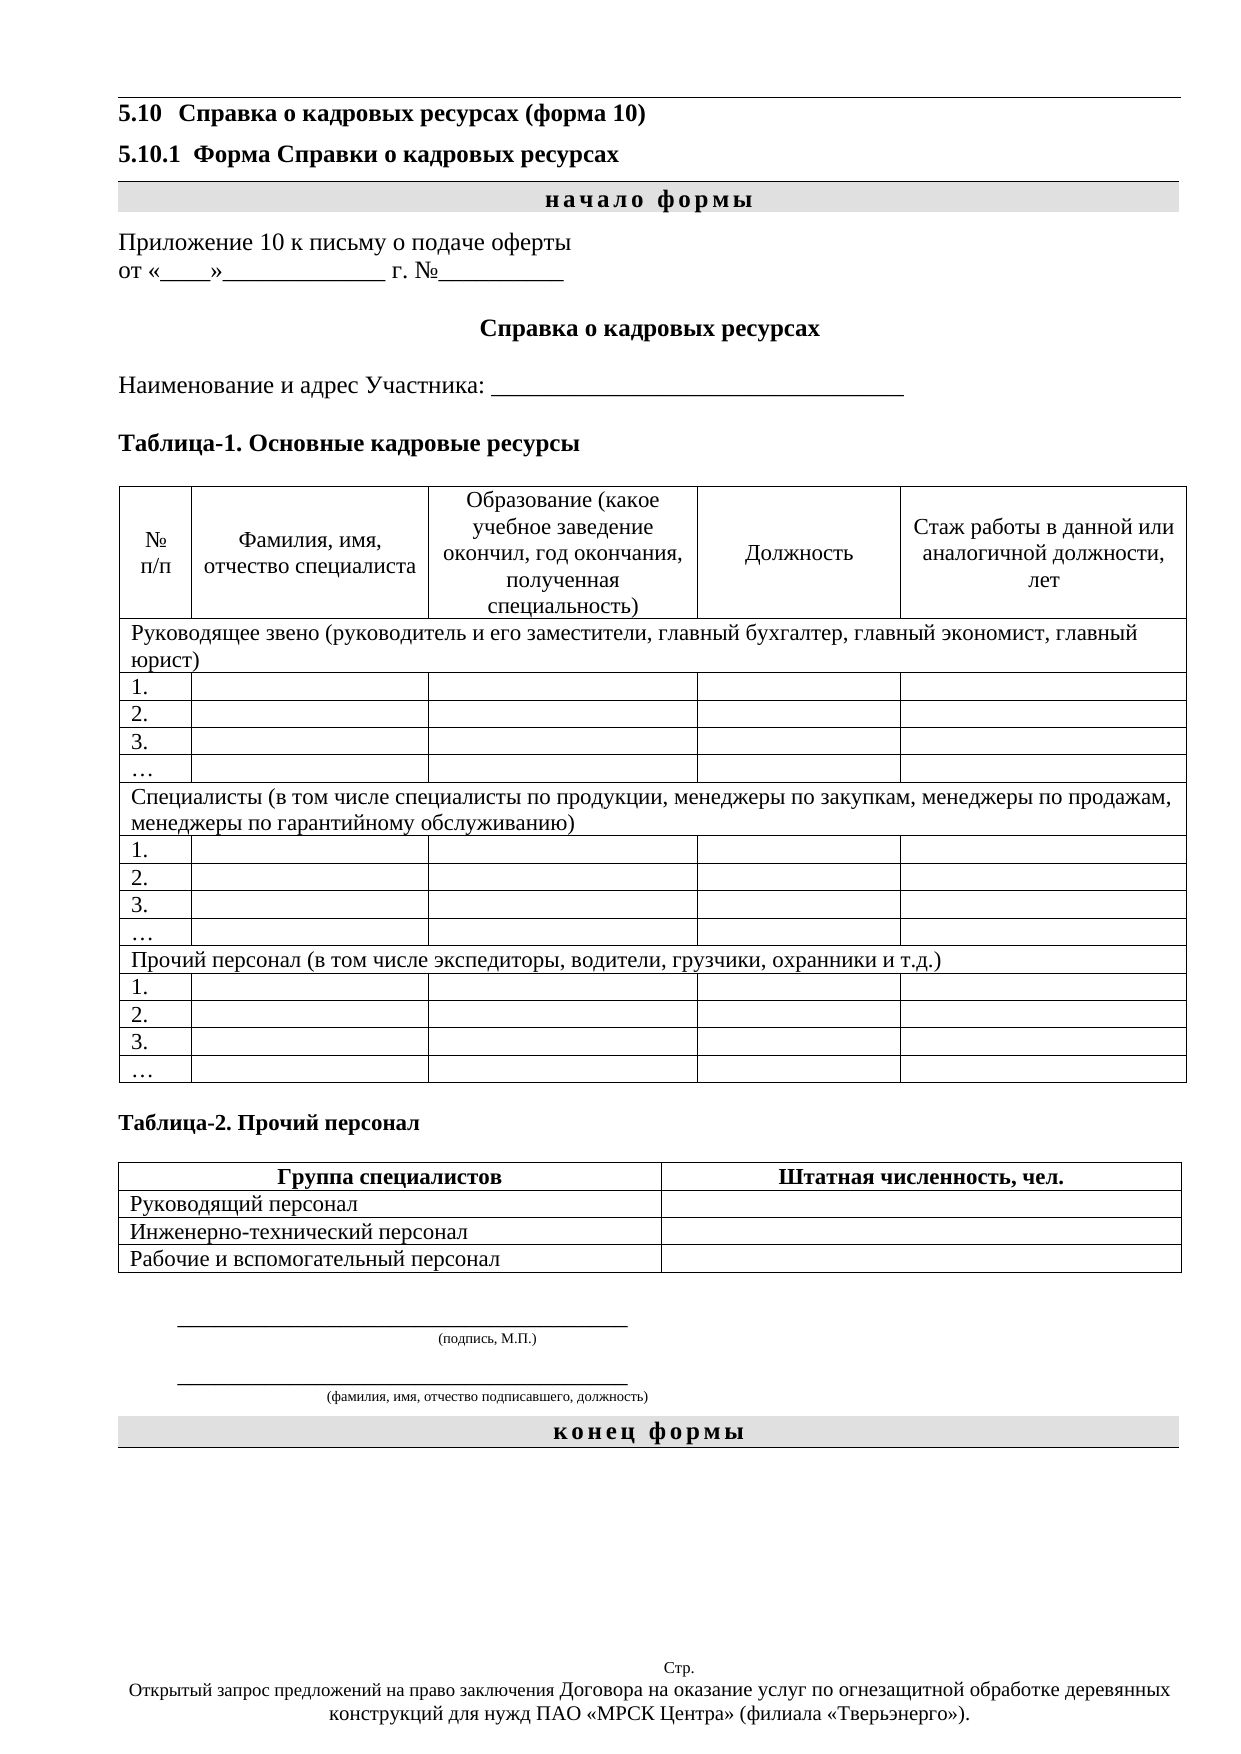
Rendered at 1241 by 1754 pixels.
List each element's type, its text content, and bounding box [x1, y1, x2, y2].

table_cell [698, 836, 900, 863]
table_cell [192, 864, 428, 890]
text Справка о кадровых ресурсах [118, 313, 1181, 342]
table_cell [192, 755, 428, 782]
table_cell [120, 974, 191, 1000]
table_cell [901, 1056, 1186, 1082]
table_cell [120, 891, 191, 918]
text (фамилия, имя, отчество подписавшего, должность) [118, 1388, 797, 1416]
table_cell [429, 1001, 697, 1027]
table_cell [120, 673, 191, 699]
table_header Образование (какое учебное заведение окончил, год окончания, полученная специальность) [429, 487, 697, 618]
table_cell [429, 974, 697, 1000]
table_cell [698, 755, 900, 782]
text Таблица-2. Прочий персонал [118, 1109, 1181, 1136]
table_cell [192, 891, 428, 918]
text ____________________________________ [118, 1301, 1181, 1330]
table_cell [662, 1191, 1181, 1217]
table_cell [192, 701, 428, 727]
table_cell Рабочие и вспомогательный персонал [119, 1245, 661, 1272]
text ____________________________________ [118, 1359, 1181, 1388]
table_cell Руководящее звено (руководитель и его заместители, главный бухгалтер, главный экономист, главный юрист) [120, 619, 1186, 672]
table_cell [429, 836, 697, 863]
text Приложение 10 к письму о подаче оферты от «____»_____________ г. №__________ [118, 227, 1181, 284]
table_cell [429, 728, 697, 754]
table_cell [901, 728, 1186, 754]
table_cell [698, 864, 900, 890]
table_cell [120, 836, 191, 863]
table_header Фамилия, имя, отчество специалиста [192, 487, 428, 618]
table_cell [698, 974, 900, 1000]
table_cell [120, 728, 191, 754]
subtitle Справка о кадровых ресурсах (форма 10) [118, 98, 1181, 127]
table_cell [901, 701, 1186, 727]
table_cell [120, 1001, 191, 1027]
table_cell … [120, 919, 191, 945]
table_cell [120, 701, 191, 727]
subtitle Форма Справки о кадровых ресурсах [118, 139, 1181, 168]
table_header Должность [698, 487, 900, 618]
table_header Группа специалистов [119, 1163, 661, 1189]
table_cell [120, 864, 191, 890]
table_cell [429, 673, 697, 699]
table_cell [698, 1056, 900, 1082]
table_cell [698, 673, 900, 699]
table_cell [192, 974, 428, 1000]
table_cell [192, 1001, 428, 1027]
table_cell Инженерно-технический персонал [119, 1218, 661, 1244]
table_cell [429, 864, 697, 890]
table_cell Специалисты (в том числе специалисты по продукции, менеджеры по закупкам, менеджеры по продажам, менеджеры по гарантийному обслуживанию) [120, 783, 1186, 835]
table_cell [192, 836, 428, 863]
table_cell [192, 673, 428, 699]
table_cell [901, 1001, 1186, 1027]
table_cell [698, 1028, 900, 1054]
table_cell [698, 919, 900, 945]
table_cell [429, 755, 697, 782]
table_cell [901, 673, 1186, 699]
table_cell Руководящий персонал [119, 1191, 661, 1217]
table_cell [901, 974, 1186, 1000]
table_cell [901, 891, 1186, 918]
table_cell [192, 1028, 428, 1054]
table_cell [429, 891, 697, 918]
text Наименование и адрес Участника: _________________________________ [118, 371, 1181, 399]
table_cell … [120, 755, 191, 782]
text начало формы [118, 182, 1179, 212]
table_cell Прочий персонал (в том числе экспедиторы, водители, грузчики, охранники и т.д.) [120, 946, 1186, 972]
text (подпись, М.П.) [118, 1330, 797, 1359]
table_cell [698, 701, 900, 727]
table_cell [901, 864, 1186, 890]
table_cell [192, 728, 428, 754]
table_cell [901, 1028, 1186, 1054]
table_cell [120, 1028, 191, 1054]
table_cell [698, 891, 900, 918]
text конец формы [118, 1416, 1179, 1447]
text Таблица-1. Основные кадровые ресурсы [118, 428, 1181, 457]
table_cell [192, 1056, 428, 1082]
table_cell [192, 919, 428, 945]
table_cell [901, 919, 1186, 945]
table_cell [662, 1218, 1181, 1244]
table_cell [662, 1245, 1181, 1272]
table_cell [429, 701, 697, 727]
table_cell [429, 919, 697, 945]
table_cell [698, 728, 900, 754]
table_cell [429, 1056, 697, 1082]
table_cell [698, 1001, 900, 1027]
table_cell [901, 836, 1186, 863]
table_cell … [120, 1056, 191, 1082]
table_header Стаж работы в данной или аналогичной должности, лет [901, 487, 1186, 618]
table_header Штатная численность, чел. [662, 1163, 1181, 1189]
table_cell [429, 1028, 697, 1054]
table_cell [901, 755, 1186, 782]
table_header № п/п [120, 487, 191, 618]
